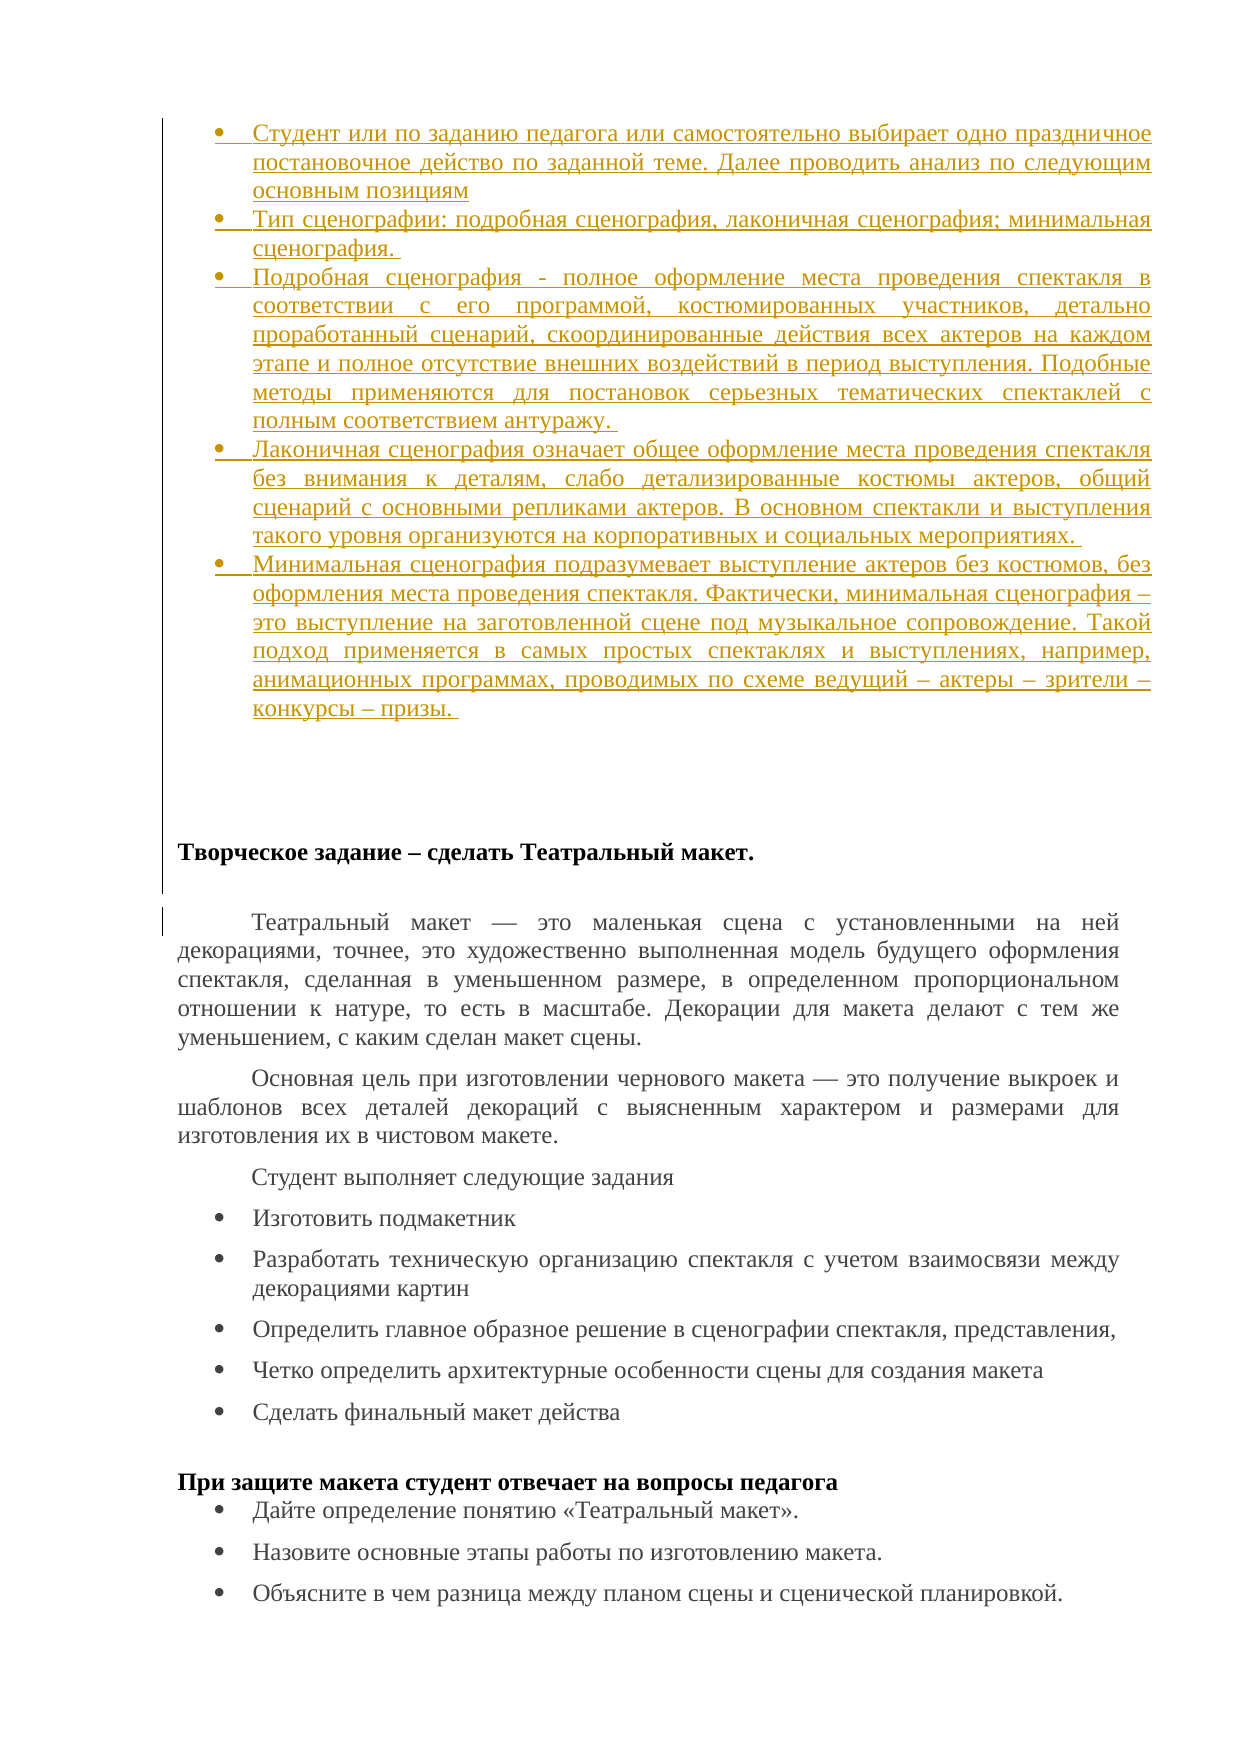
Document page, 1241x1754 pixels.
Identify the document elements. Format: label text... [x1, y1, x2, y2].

list Назовите основные этапы работы по изготовлению макета. [215, 1537, 1120, 1566]
text Театральный макет ― это маленькая сцена с установленными на ней декорациями, точнее, это художественно выполненная модель будущего оформления спектакля, сделанная в уменьшенном размере, в определенном пропорциональном отношении к натуре, то есть в масштабе. Декорации для макета делают с тем же уменьшением, с каким сделан макет сцены. [177, 907, 1120, 1051]
list Сделать финальный макет действа [215, 1397, 1120, 1426]
text Творческое задание – сделать Театральный макет. [177, 837, 1152, 866]
text При защите макета студент отвечает на вопросы педагога [177, 1467, 1152, 1496]
list Разработать техническую организацию спектакля с учетом взаимосвязи между декорациями картин [215, 1244, 1120, 1302]
list Дайте определение понятию «Театральный макет». [215, 1496, 1120, 1524]
list Четко определить архитектурные особенности сцены для создания макета [215, 1356, 1120, 1384]
text Студент выполняет следующие задания [177, 1162, 1120, 1191]
list Определить главное образное решение в сценографии спектакля, представления, [215, 1314, 1120, 1343]
list Изготовить подмакетник [215, 1203, 1120, 1232]
text Основная цель при изготовлении чернового макета ― это получение выкроек и шаблонов всех деталей декораций с выясненным характером и размерами для изготовления их в чистовом макете. [177, 1063, 1120, 1149]
list Объясните в чем разница между планом сцены и сценической планировкой. [215, 1578, 1120, 1607]
